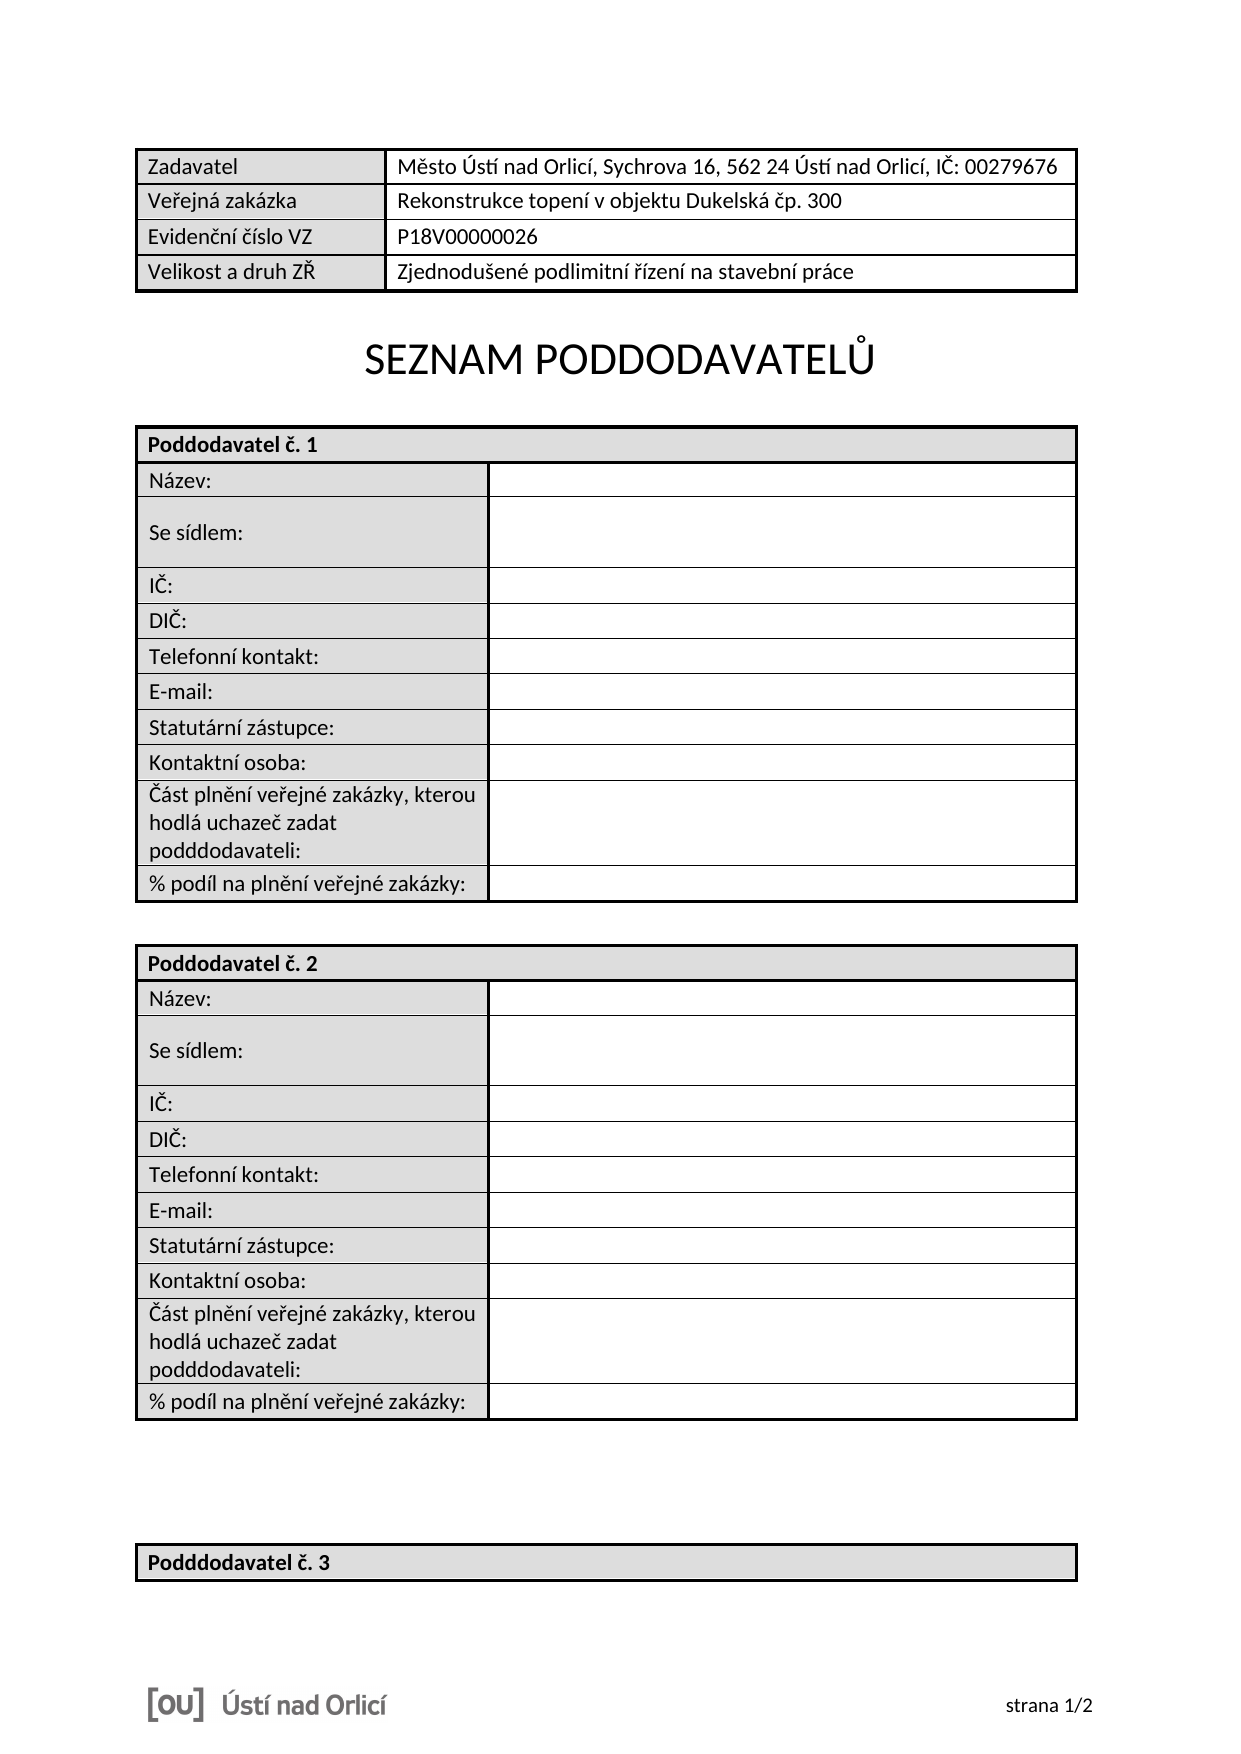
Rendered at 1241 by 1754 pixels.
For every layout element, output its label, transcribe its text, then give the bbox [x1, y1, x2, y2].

table_cell [490, 1299, 1075, 1383]
table_cell [490, 866, 1075, 900]
table_cell E-mail: [138, 1193, 487, 1227]
table_cell E-mail: [138, 674, 487, 709]
table_cell [490, 568, 1075, 602]
table_cell % podíl na plnění veřejné zakázky: [138, 1384, 487, 1418]
table_cell Název: [138, 982, 487, 1014]
table_cell Telefonní kontakt: [138, 639, 487, 673]
table_header Podddodavatel č. 3 [138, 1546, 1075, 1578]
table_cell Velikost a druh ZŘ [138, 256, 384, 289]
table_header Poddodavatel č. 1 [138, 429, 1075, 461]
table_cell Veřejná zakázka [138, 185, 384, 218]
table_cell [490, 497, 1075, 567]
table_cell Kontaktní osoba: [138, 745, 487, 779]
table_cell Evidenční číslo VZ [138, 220, 384, 254]
table_cell [490, 639, 1075, 673]
table_cell DIČ: [138, 1122, 487, 1156]
table_cell Statutární zástupce: [138, 710, 487, 744]
table_cell Statutární zástupce: [138, 1228, 487, 1262]
table_cell [490, 1157, 1075, 1192]
table_cell [490, 1122, 1075, 1156]
table_cell [490, 1264, 1075, 1298]
table_cell Rekonstrukce topení v objektu Dukelská čp. 300 [387, 185, 1075, 218]
table_cell [490, 1016, 1075, 1085]
table_cell [490, 464, 1075, 496]
picture [147, 1686, 389, 1723]
table_cell IČ: [138, 568, 487, 602]
table_cell % podíl na plnění veřejné zakázky: [138, 866, 487, 900]
table_cell [490, 781, 1075, 864]
table_header Poddodavatel č. 2 [138, 947, 1075, 979]
table_header Město Ústí nad Orlicí, Sychrova 16, 562 24 Ústí nad Orlicí, IČ: 00279676 [387, 151, 1075, 183]
table_cell [490, 1086, 1075, 1121]
table_cell Název: [138, 464, 487, 496]
table_cell Kontaktní osoba: [138, 1264, 487, 1298]
table_cell Část plnění veřejné zakázky, kterou hodlá uchazeč zadat podddodavateli: [138, 781, 487, 864]
table_cell DIČ: [138, 604, 487, 638]
table_cell IČ: [138, 1086, 487, 1121]
table_cell [490, 604, 1075, 638]
text seznam poddodavatelů [148, 330, 1092, 386]
table_cell Se sídlem: [138, 1016, 487, 1085]
table_cell [490, 1228, 1075, 1262]
table_cell [490, 710, 1075, 744]
table_cell [490, 982, 1075, 1014]
table_cell [490, 1384, 1075, 1418]
table_cell Telefonní kontakt: [138, 1157, 487, 1192]
table_cell [490, 745, 1075, 779]
table_cell Část plnění veřejné zakázky, kterou hodlá uchazeč zadat podddodavateli: [138, 1299, 487, 1383]
table_cell [490, 674, 1075, 709]
table_cell Zjednodušené podlimitní řízení na stavební práce [387, 256, 1075, 289]
table_cell Se sídlem: [138, 497, 487, 567]
table_header Zadavatel [138, 151, 384, 183]
table_cell P18V00000026 [387, 220, 1075, 254]
table_cell [490, 1193, 1075, 1227]
